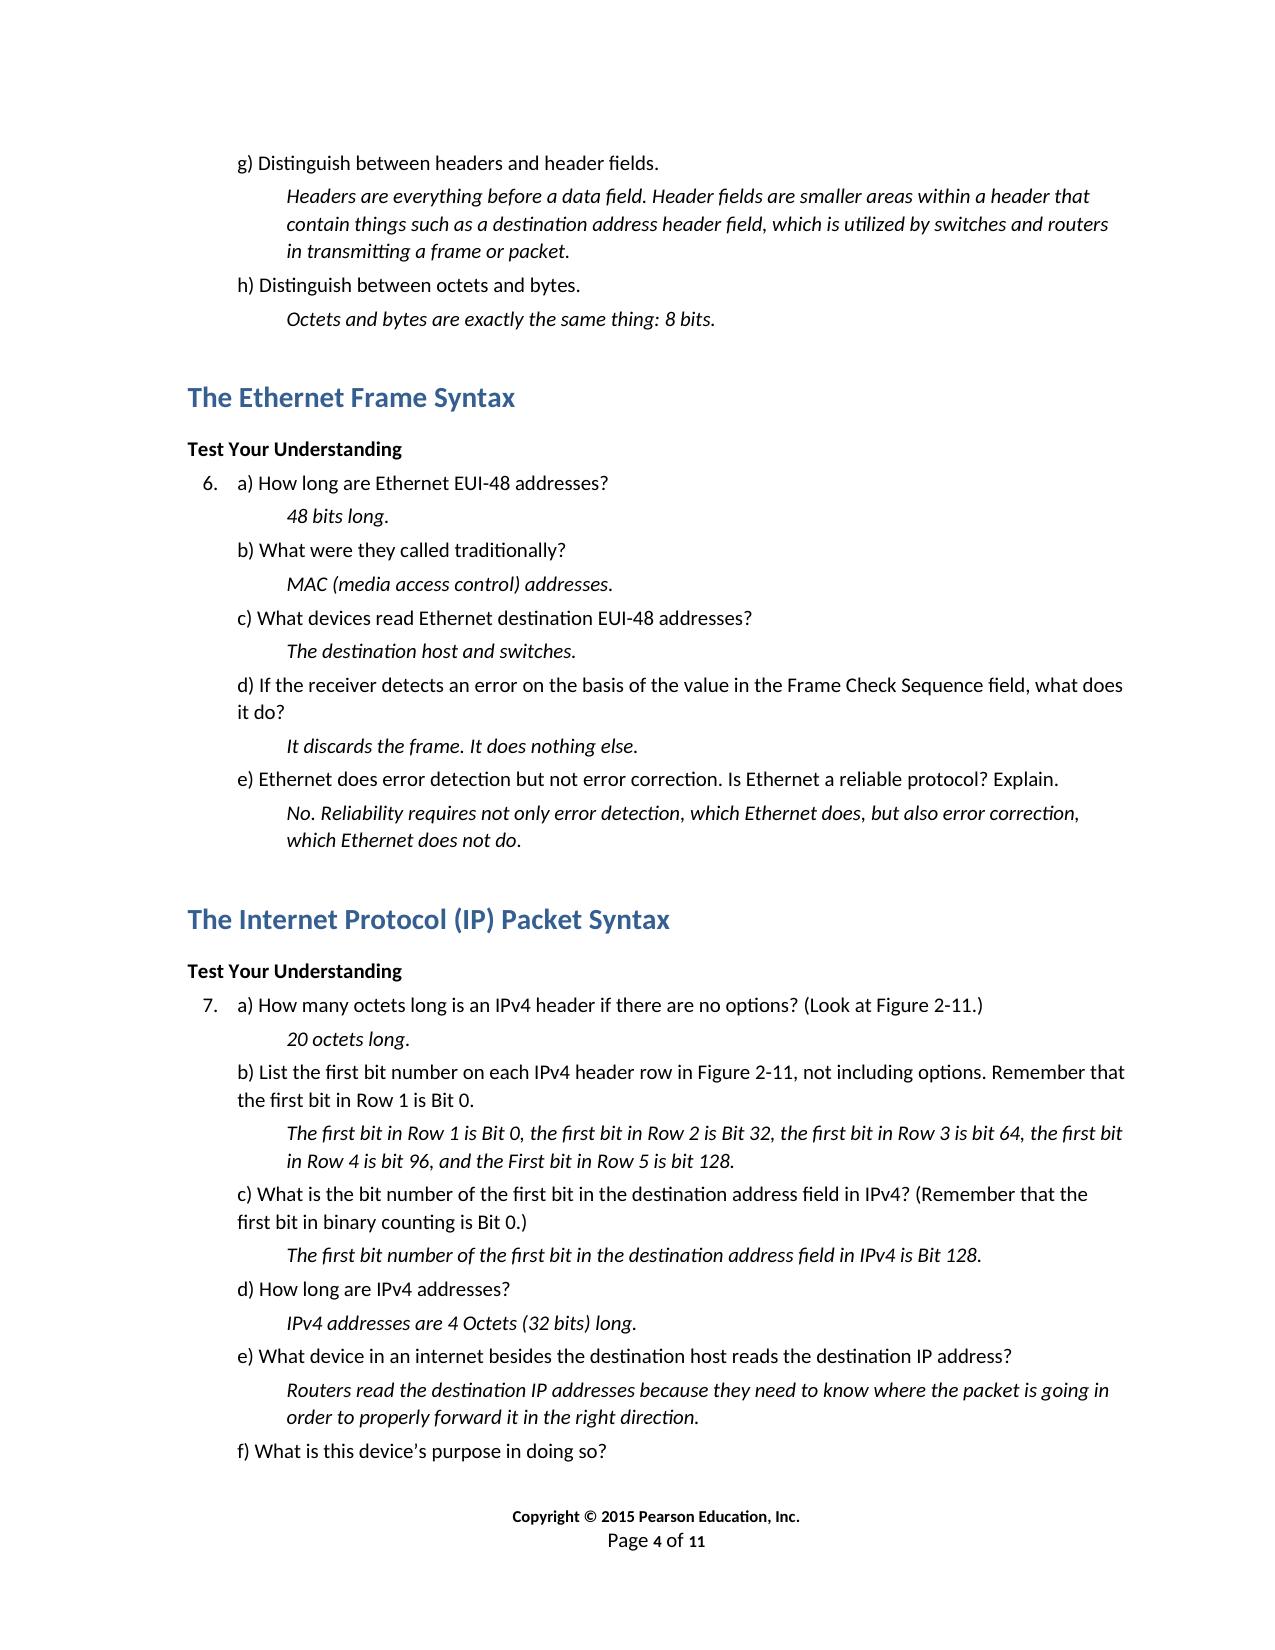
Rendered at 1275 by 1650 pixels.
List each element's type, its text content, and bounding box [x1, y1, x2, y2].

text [286, 1377, 1125, 1430]
text f) What is this device’s purpose in doing so? [187, 1438, 1125, 1463]
text b) List the first bit number on each IPv4 header row in Figure 2-11, not including options. Remember that the first bit in Row 1 is Bit 0. [187, 1059, 1125, 1112]
text 48 bits long. [286, 504, 1125, 529]
text d) How long are IPv4 addresses? [187, 1276, 1125, 1302]
text e) Ethernet does error detection but not error correction. Is Ethernet a reliable protocol? Explain. [187, 767, 1125, 792]
text g) Distinguish between headers and header fields. [187, 150, 1125, 175]
text No. Reliability requires not only error detection, which Ethernet does, but also error correction, which Ethernet does not do. [286, 800, 1125, 853]
text c) What devices read Ethernet destination EUI-48 addresses? [187, 605, 1125, 630]
text Test Your Understanding [187, 436, 1125, 462]
text b) What were they called traditionally? [187, 537, 1125, 563]
text IPv4 addresses are 4 Octets (32 bits) long. [286, 1310, 1125, 1335]
text Headers are everything before a data field. Header fields are smaller areas within a header that contain things such as a destination address header field, which is utilized by switches and routers in transmitting a frame or packet. [286, 184, 1125, 264]
text It discards the frame. It does nothing else. [286, 733, 1125, 758]
text e) What device in an internet besides the destination host reads the destination IP address? [187, 1343, 1125, 1369]
text c) What is the bit number of the first bit in the destination address field in IPv4? (Remember that the first bit in binary counting is Bit 0.) [187, 1181, 1125, 1234]
subtitle The Ethernet Frame Syntax [187, 379, 1125, 415]
text d) If the receiver detects an error on the basis of the value in the Frame Check Sequence field, what does it do? [187, 672, 1125, 725]
text 20 octets long. [286, 1026, 1125, 1051]
text The destination host and switches. [286, 638, 1125, 664]
text MAC (media access control) addresses. [286, 571, 1125, 596]
text The first bit in Row 1 is Bit 0, the first bit in Row 2 is Bit 32, the first bit in Row 3 is bit 64, the first bit in Row 4 is bit 96, and the First bit in Row 5 is bit 128. [286, 1120, 1125, 1173]
text h) Distinguish between octets and bytes. [187, 272, 1125, 297]
text The first bit number of the first bit in the destination address field in IPv4 is Bit 128. [286, 1242, 1125, 1268]
subtitle The Internet Protocol (IP) Packet Syntax [187, 901, 1125, 937]
text 7. a) How many octets long is an IPv4 header if there are no options? (Look at Figure 2-11.) [187, 992, 1125, 1017]
text Octets and bytes are exactly the same thing: 8 bits. [286, 306, 1125, 331]
text Test Your Understanding [187, 958, 1125, 984]
text 6. a) How long are Ethernet EUI-48 addresses? [187, 470, 1125, 496]
